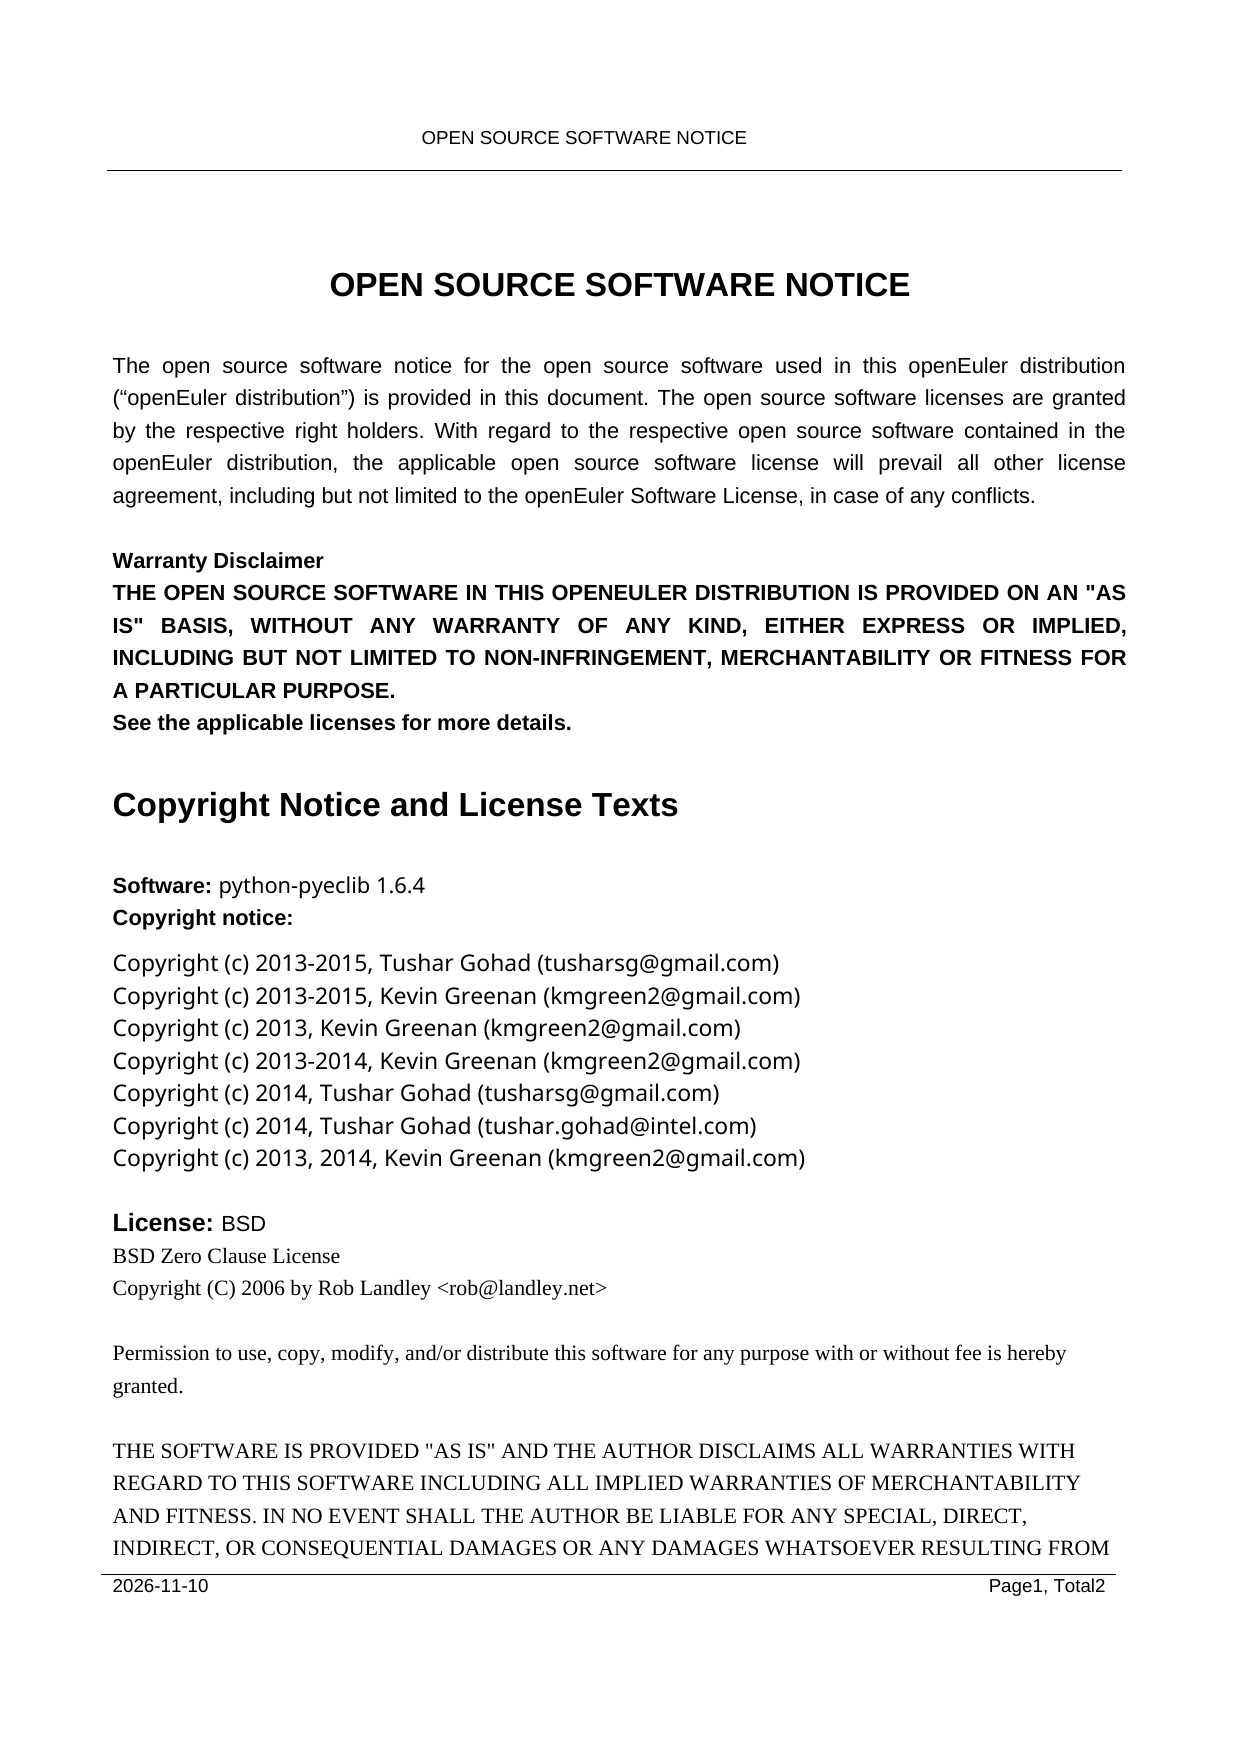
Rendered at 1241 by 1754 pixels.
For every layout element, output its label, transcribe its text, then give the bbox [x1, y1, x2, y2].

text Copyright notice: [112, 901, 1128, 934]
title Software: python-pyeclib 1.6.4 [112, 869, 1128, 901]
text The open source software notice for the open source software used in this openEuler distribution (“openEuler distribution”) is provided in this document. The open source software licenses are granted by the respective right holders. With regard to the respective open source software contained in the openEuler distribution, the applicable open source software license will prevail all other license agreement, including but not limited to the openEuler Software License, in case of any conflicts. [112, 349, 1128, 511]
text OPEN SOURCE SOFTWARE NOTICE [112, 251, 1128, 316]
text THE OPEN SOURCE SOFTWARE IN THIS OPENEULER DISTRIBUTION IS PROVIDED ON AN "AS IS" BASIS, WITHOUT ANY WARRANTY OF ANY KIND, EITHER EXPRESS OR IMPLIED, INCLUDING BUT NOT LIMITED TO NON-INFRINGEMENT, MERCHANTABILITY OR FITNESS FOR A PARTICULAR PURPOSE. See the applicable licenses for more details. [112, 576, 1128, 739]
text License: BSD [112, 1207, 1128, 1239]
text Copyright Notice and License Texts [112, 771, 1128, 836]
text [112, 1239, 1128, 1564]
text Copyright (c) 2013-2015, Tushar Gohad (tusharsg@gmail.com) Copyright (c) 2013-2015, Kevin Greenan (kmgreen2@gmail.com) Copyright (c) 2013, Kevin Greenan (kmgreen2@gmail.com) Copyright (c) 2013-2014, Kevin Greenan (kmgreen2@gmail.com) Copyright (c) 2014, Tushar Gohad (tusharsg@gmail.com) Copyright (c) 2014, Tushar Gohad (tushar.gohad@intel.com) Copyright (c) 2013, 2014, Kevin Greenan (kmgreen2@gmail.com) [112, 947, 1128, 1207]
text Warranty Disclaimer [112, 544, 1128, 576]
